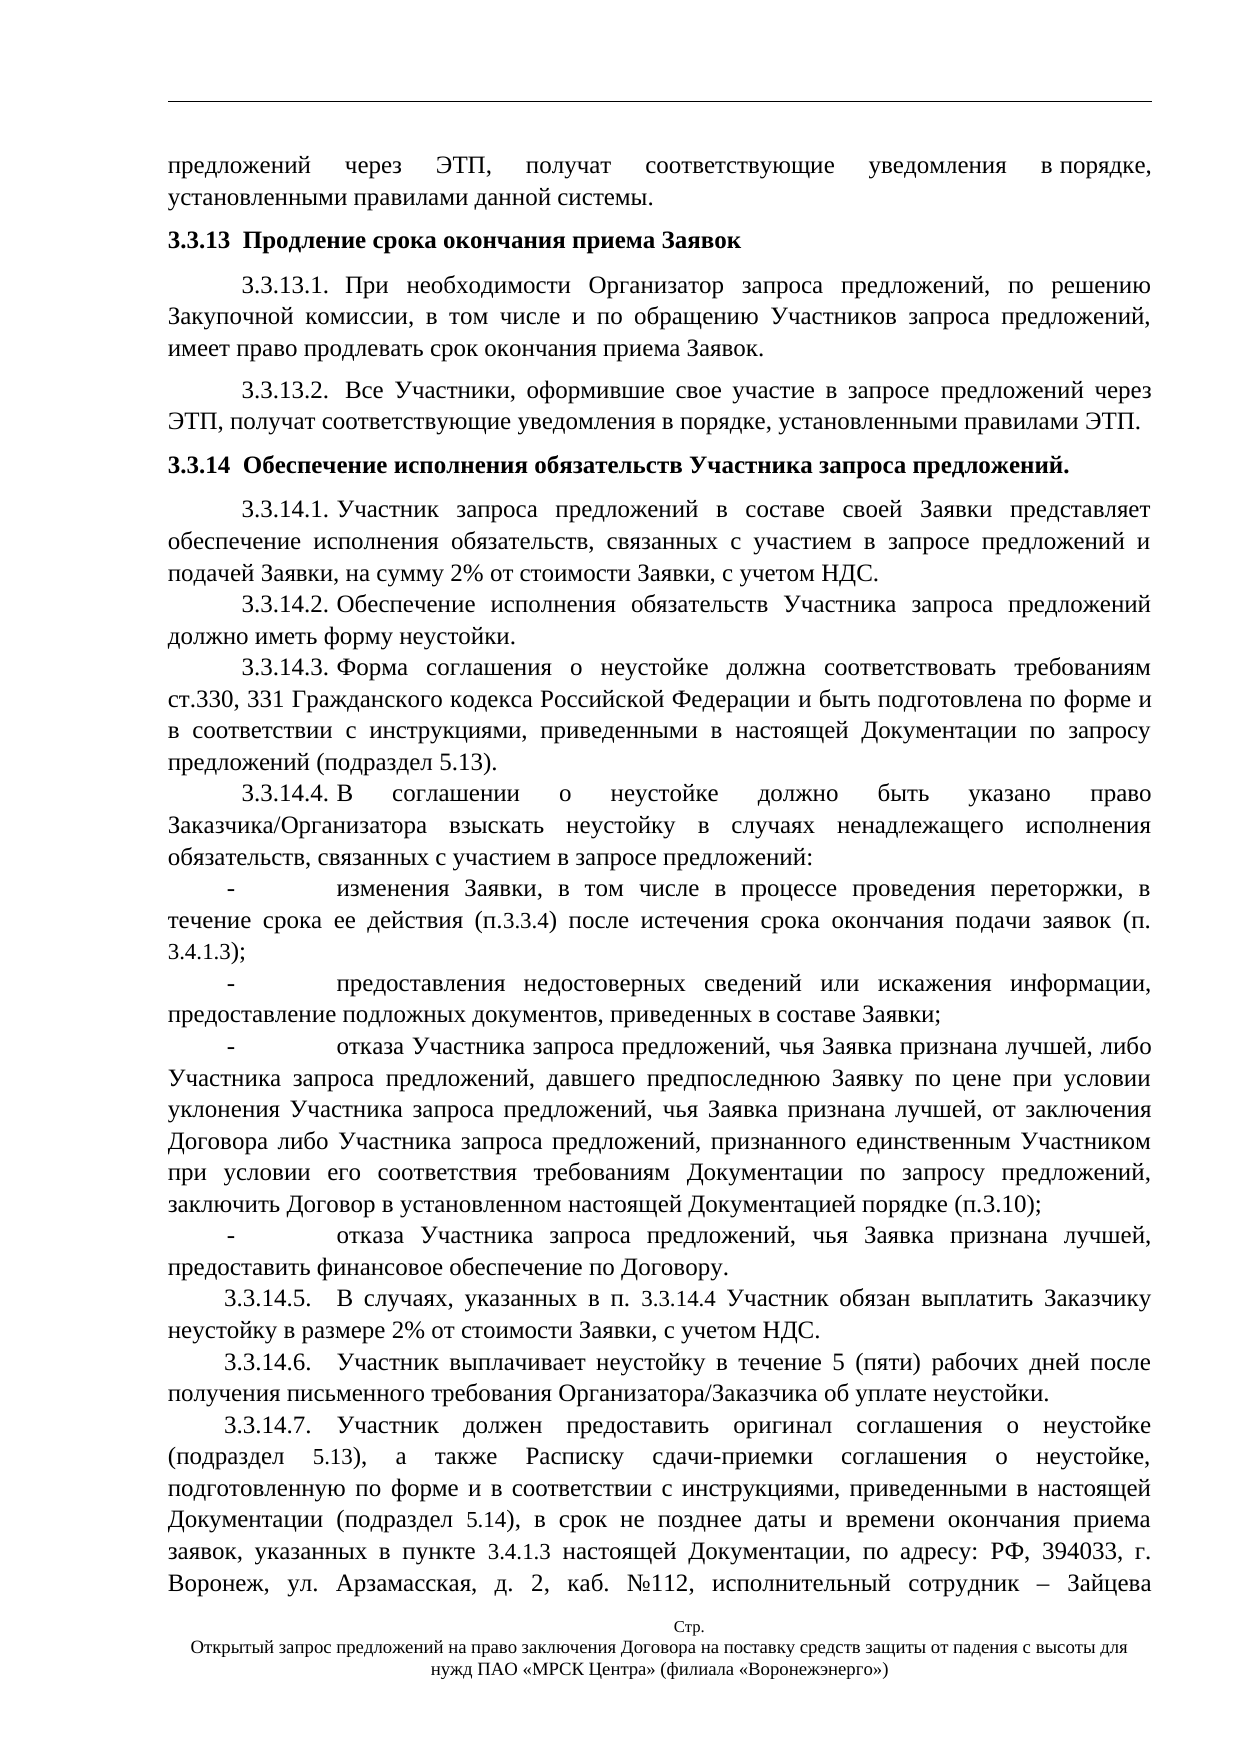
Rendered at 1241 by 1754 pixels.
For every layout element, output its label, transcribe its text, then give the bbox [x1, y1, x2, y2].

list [168, 150, 1152, 210]
list Форма соглашения о неустойке должна соответствовать требованиям ст.330, 331 Гражданского кодекса Российской Федерации и быть подготовлена по форме и в соответствии с инструкциями, приведенными в настоящей Документации по запросу предложений (подраздел 5.13). [168, 652, 1152, 776]
list Обеспечение исполнения обязательств Участника запроса предложений должно иметь форму неустойки. [168, 589, 1152, 649]
list В случаях, указанных в п. 3.3.14.4 Участник обязан выплатить Заказчику неустойку в размере 2% от стоимости Заявки, с учетом НДС. [168, 1283, 1152, 1344]
list В соглашении о неустойке должно быть указано право Заказчика/Организатора взыскать неустойку в случаях ненадлежащего исполнения обязательств, связанных с участием в запросе предложений: [168, 778, 1152, 870]
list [168, 1410, 1152, 1596]
subtitle Продление срока окончания приема Заявок [168, 226, 1152, 254]
list отказа Участника запроса предложений, чья Заявка признана лучшей, предоставить финансовое обеспечение по Договору. [168, 1220, 1152, 1281]
list Участник выплачивает неустойку в течение 5 (пяти) рабочих дней после получения письменного требования Организатора/Заказчика об уплате неустойки. [168, 1347, 1152, 1407]
subtitle Обеспечение исполнения обязательств Участника запроса предложений. [168, 450, 1152, 479]
list Участник запроса предложений в составе своей Заявки представляет обеспечение исполнения обязательств, связанных с участием в запросе предложений и подачей Заявки, на сумму 2% от стоимости Заявки, с учетом НДС. [168, 494, 1152, 586]
list отказа Участника запроса предложений, чья Заявка признана лучшей, либо Участника запроса предложений, давшего предпоследнюю Заявку по цене при условии уклонения Участника запроса предложений, чья Заявка признана лучшей, от заключения Договора либо Участника запроса предложений, признанного единственным Участником при условии его соответствия требованиям Документации по запросу предложений, заключить Договор в установленном настоящей Документацией порядке (п.3.10); [168, 1031, 1152, 1218]
list изменения Заявки, в том числе в процессе проведения переторжки, в течение срока ее действия (п.3.3.4) после истечения срока окончания подачи заявок (п. 3.4.1.3); [168, 873, 1152, 965]
list Все Участники, оформившие свое участие в запросе предложений через ЭТП, получат соответствующие уведомления в порядке, установленными правилами ЭТП. [168, 375, 1152, 435]
list При необходимости Организатор запроса предложений, по решению Закупочной комиссии, в том числе и по обращению Участников запроса предложений, имеет право продлевать срок окончания приема Заявок. [168, 270, 1152, 362]
list предоставления недостоверных сведений или искажения информации, предоставление подложных документов, приведенных в составе Заявки; [168, 968, 1152, 1028]
